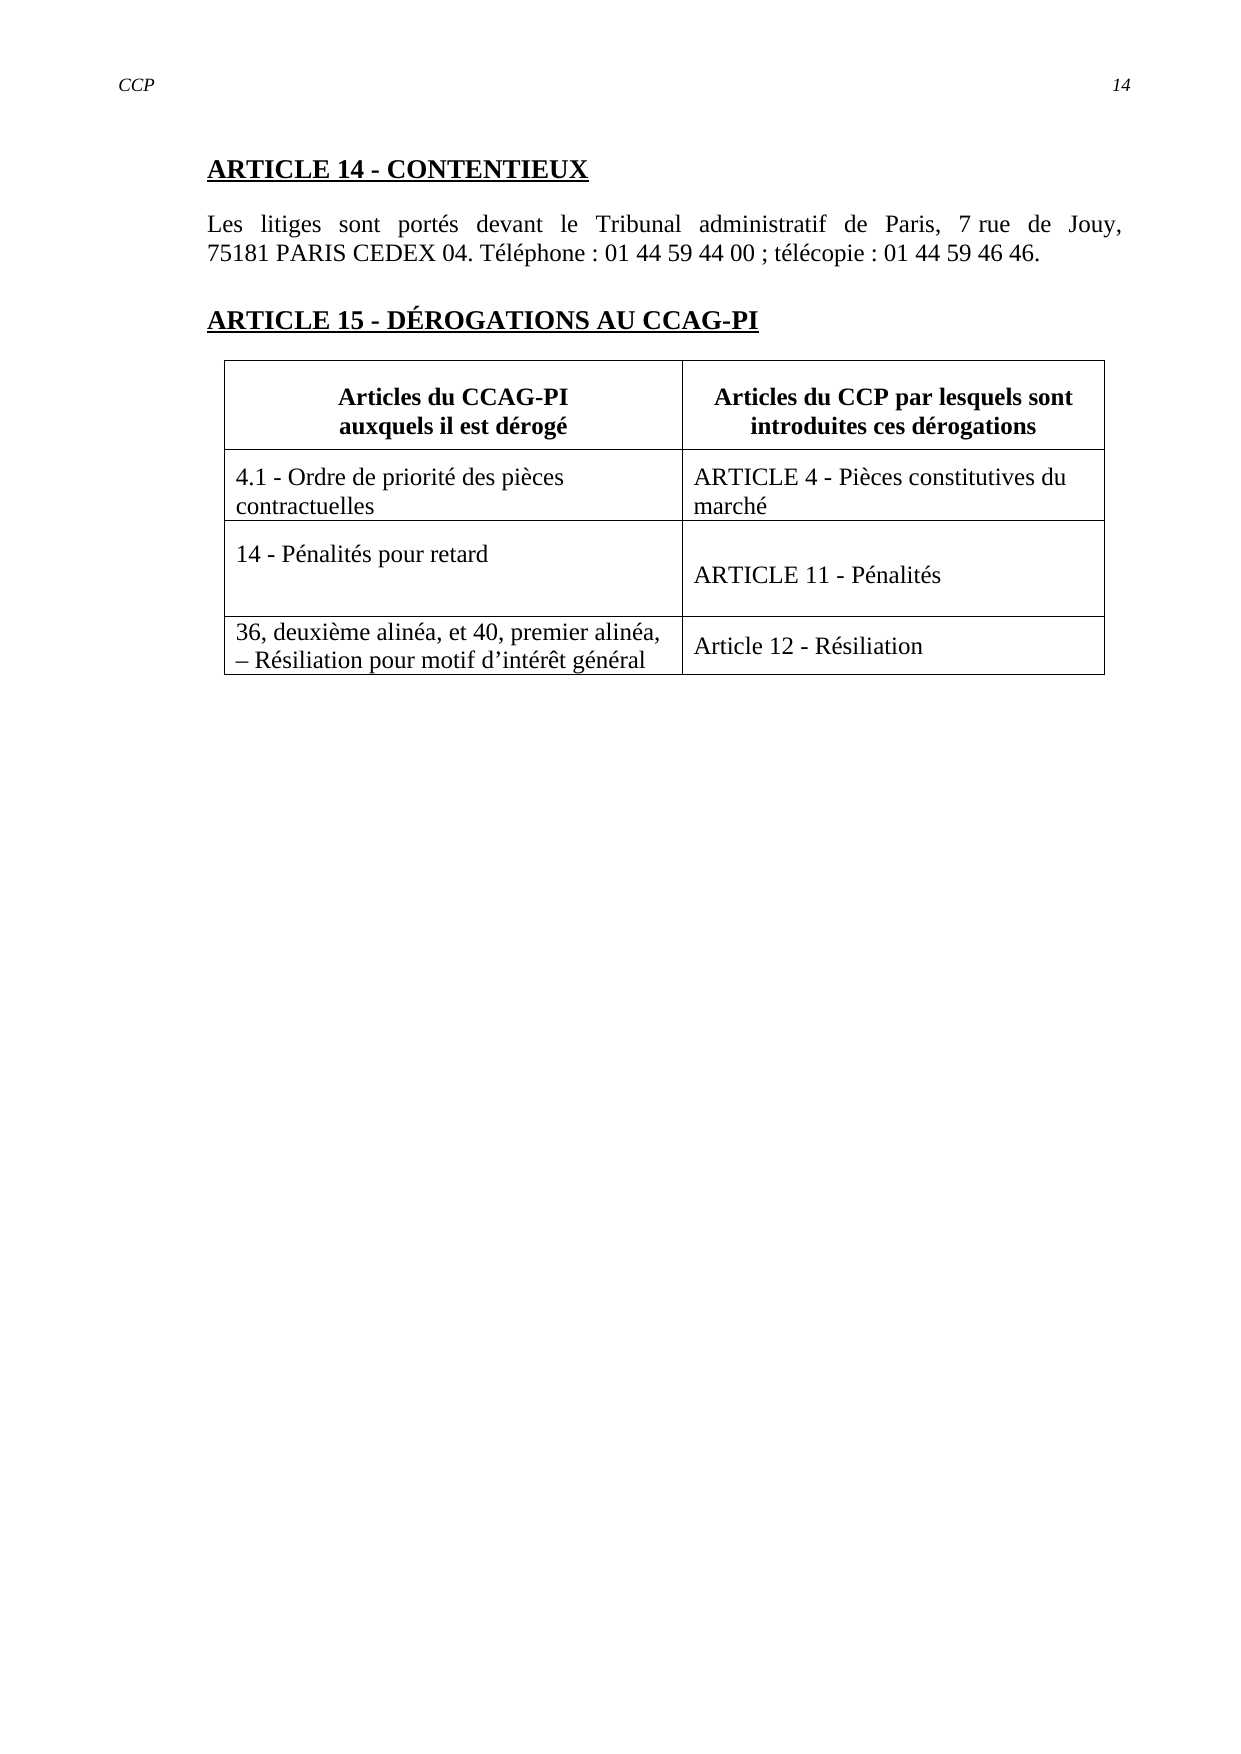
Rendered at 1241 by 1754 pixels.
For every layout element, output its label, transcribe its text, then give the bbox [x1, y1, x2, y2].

text Les litiges sont portés devant le Tribunal administratif de Paris, 7 rue de Jouy, 75181 PARIS CEDEX 04. Téléphone : 01 44 59 44 00 ; télécopie : 01 44 59 46 46. [207, 209, 1122, 267]
table_header Articles du CCP par lesquels sont introduites ces dérogations [683, 361, 1104, 449]
text Contentieux [207, 153, 1122, 184]
table_cell 14 - Pénalités pour retard [225, 521, 682, 616]
table_cell 36, deuxième alinéa, et 40, premier alinéa, – Résiliation pour motif d’intérêt général [225, 617, 682, 674]
table_cell 4.1 - Ordre de priorité des pièces contractuelles [225, 450, 682, 520]
table_cell Article 12 - Résiliation [683, 617, 1104, 674]
text Dérogations au ccag-PI [207, 304, 1122, 335]
table_cell ARTICLE 11 - Pénalités [683, 521, 1104, 616]
table_cell ARTICLE 4 - Pièces constitutives du marché [683, 450, 1104, 520]
table_header Articles du CCAG-PI auxquels il est dérogé [225, 361, 682, 449]
